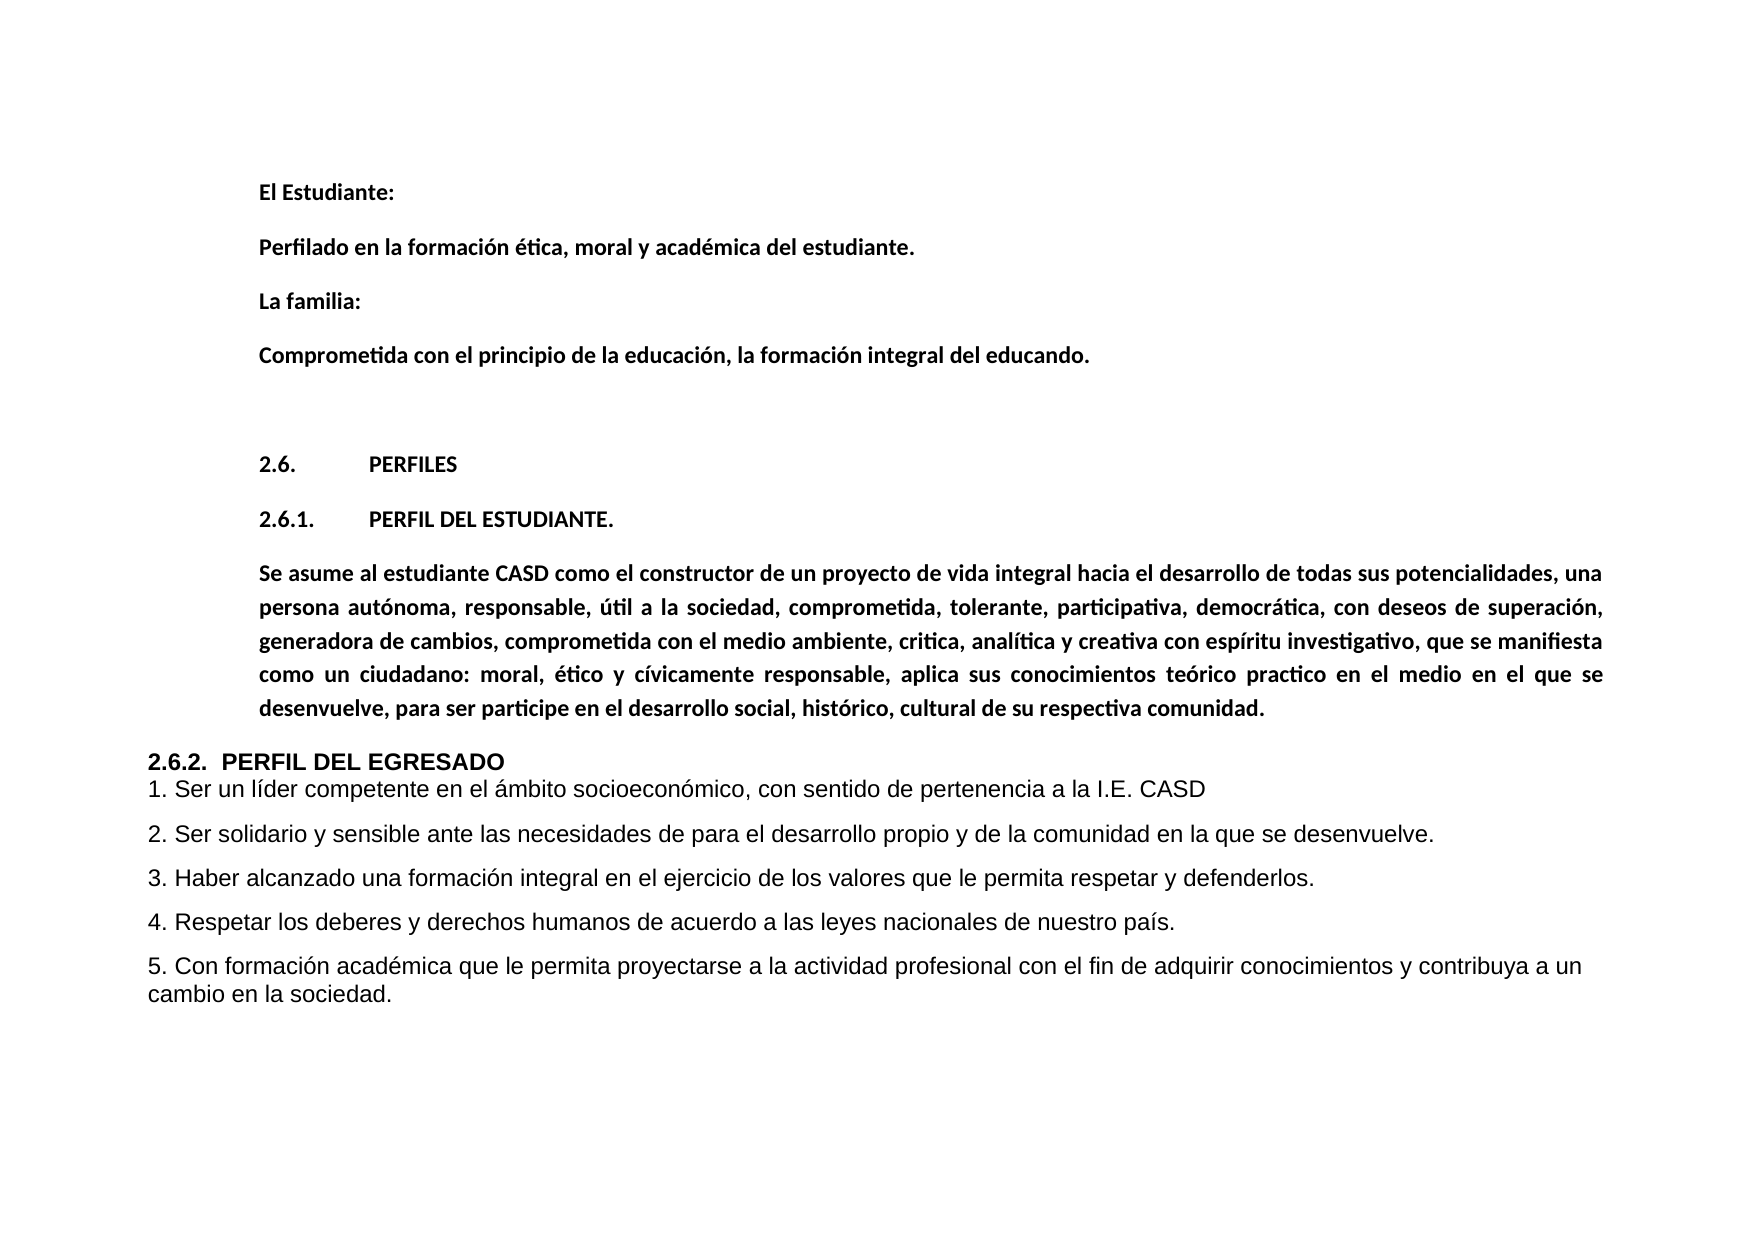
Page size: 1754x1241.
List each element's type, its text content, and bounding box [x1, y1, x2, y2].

list La familia: [259, 286, 1606, 315]
list Perfilado en la formación ética, moral y académica del estudiante. [259, 232, 1606, 261]
list 2.6. PERFILES [259, 449, 1606, 479]
text 1. Ser un líder competente en el ámbito socioeconómico, con sentido de pertenencia a la I.E. CASD [148, 775, 1606, 803]
text 5. Con formación académica que le permita proyectarse a la actividad profesional con el fin de adquirir conocimientos y contribuya a un cambio en la sociedad. [148, 952, 1606, 1007]
list Comprometida con el principio de la educación, la formación integral del educando. [259, 341, 1606, 370]
text 2. Ser solidario y sensible ante las necesidades de para el desarrollo propio y de la comunidad en la que se desenvuelve. [148, 819, 1606, 847]
list Se asume al estudiante CASD como el constructor de un proyecto de vida integral hacia el desarrollo de todas sus potencialidades, una persona autónoma, responsable, útil a la sociedad, comprometida, tolerante, participativa, democrática, con deseos de superación, generadora de cambios, comprometida con el medio ambiente, critica, analítica y creativa con espíritu investigativo, que se manifiesta como un ciudadano: moral, ético y cívicamente responsable, aplica sus conocimientos teórico practico en el medio en el que se desenvuelve, para ser participe en el desarrollo social, histórico, cultural de su respectiva comunidad. [259, 558, 1606, 722]
text 2.6.2. PERFIL DEL EGRESADO [148, 748, 1606, 775]
list El Estudiante: [259, 177, 1606, 206]
text 4. Respetar los deberes y derechos humanos de acuerdo a las leyes nacionales de nuestro país. [148, 908, 1606, 936]
text 3. Haber alcanzado una formación integral en el ejercicio de los valores que le permita respetar y defenderlos. [148, 864, 1606, 891]
list 2.6.1. PERFIL DEL ESTUDIANTE. [259, 504, 1606, 533]
